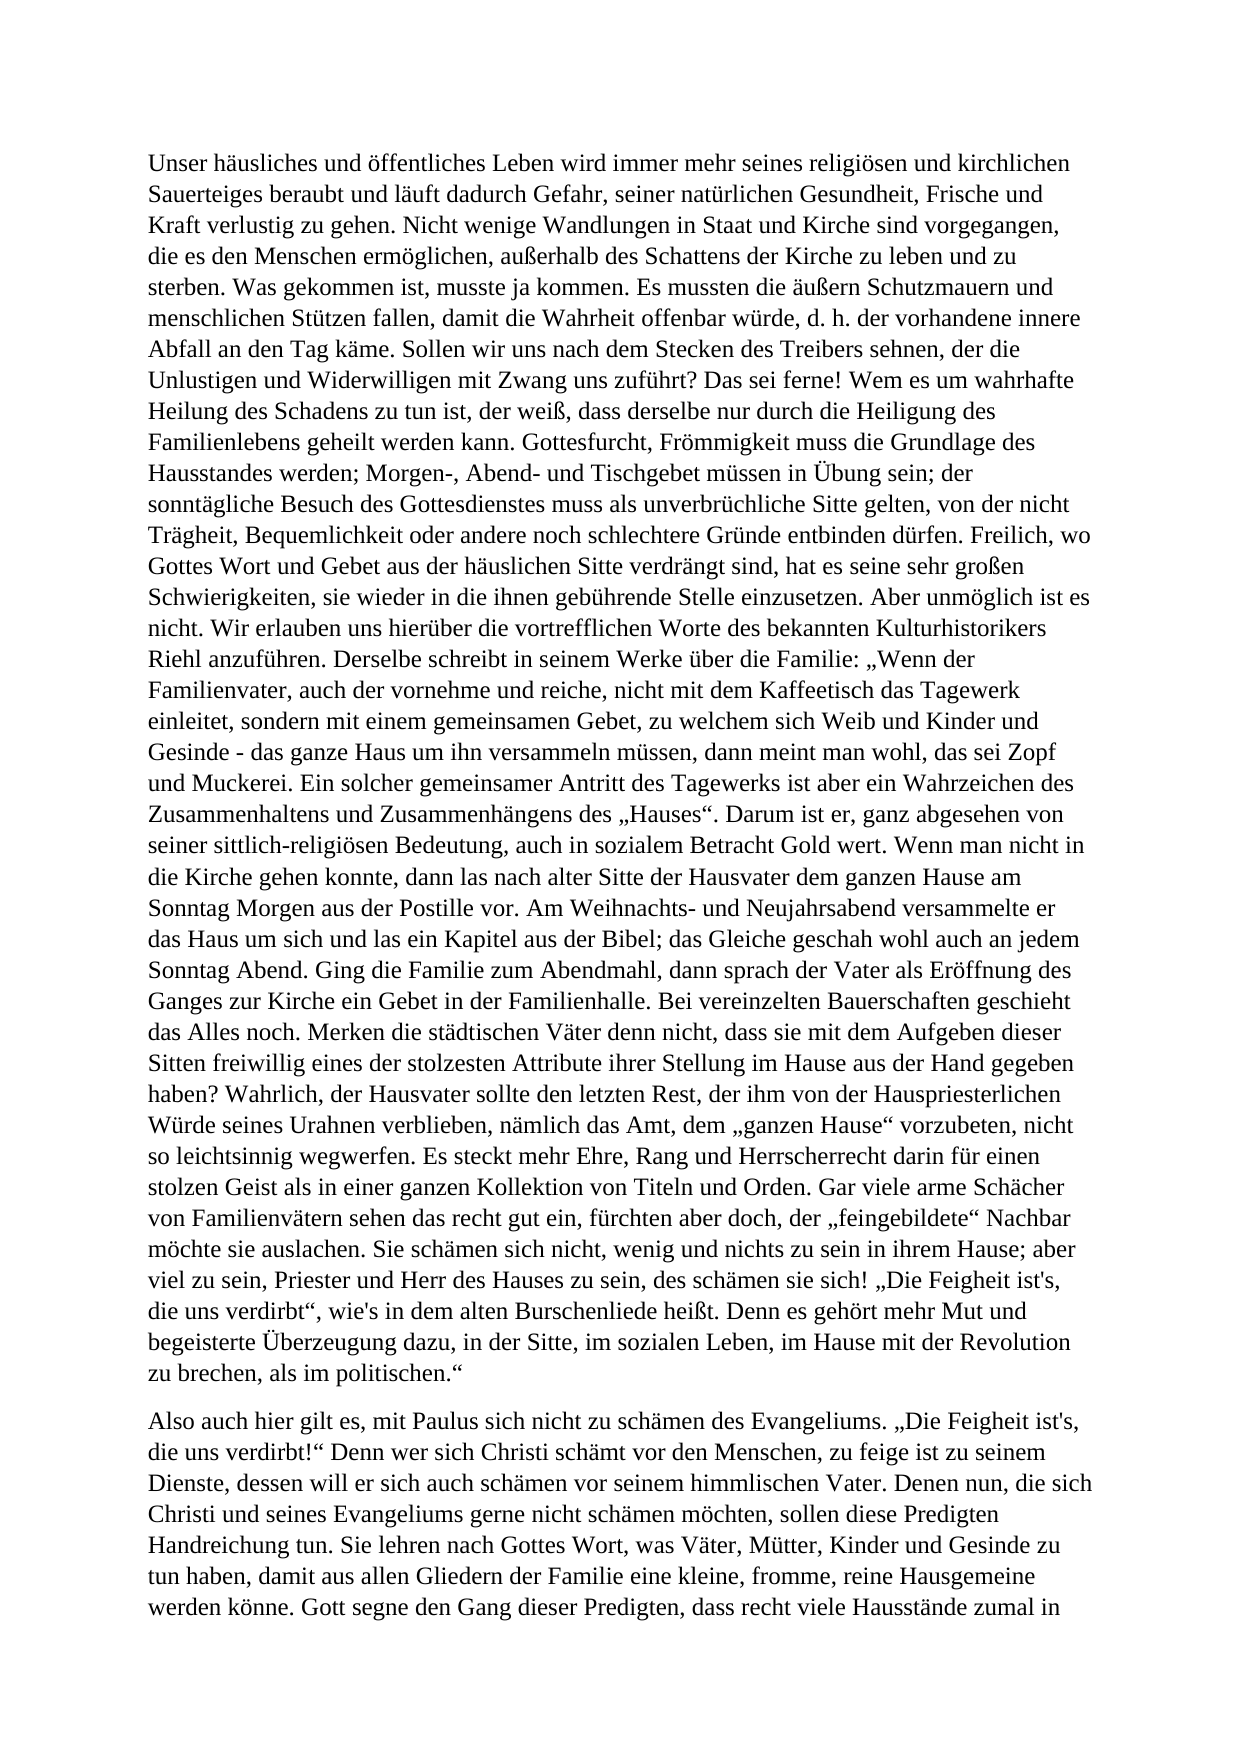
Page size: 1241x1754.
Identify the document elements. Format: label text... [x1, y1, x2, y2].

text Unser häusliches und öffentliches Leben wird immer mehr seines religiösen und kirchlichen Sauerteiges beraubt und läuft dadurch Gefahr, seiner natürlichen Gesundheit, Frische und Kraft verlustig zu gehen. Nicht wenige Wandlungen in Staat und Kirche sind vorgegangen, die es den Menschen ermöglichen, außerhalb des Schattens der Kirche zu leben und zu sterben. Was gekommen ist, musste ja kommen. Es mussten die äußern Schutzmauern und menschlichen Stützen fallen, damit die Wahrheit offenbar würde, d. h. der vorhandene innere Abfall an den Tag käme. Sollen wir uns nach dem Stecken des Treibers sehnen, der die Unlustigen und Widerwilligen mit Zwang uns zuführt? Das sei ferne! Wem es um wahrhafte Heilung des Schadens zu tun ist, der weiß, dass derselbe nur durch die Heiligung des Familienlebens geheilt werden kann. Gottesfurcht, Frömmigkeit muss die Grundlage des Hausstandes werden; Morgen-, Abend- und Tischgebet müssen in Übung sein; der sonntägliche Besuch des Gottesdienstes muss als unverbrüchliche Sitte gelten, von der nicht Trägheit, Bequemlichkeit oder andere noch schlechtere Gründe entbinden dürfen. Freilich, wo Gottes Wort und Gebet aus der häuslichen Sitte verdrängt sind, hat es seine sehr großen Schwierigkeiten, sie wieder in die ihnen gebührende Stelle einzusetzen. Aber unmöglich ist es nicht. Wir erlauben uns hierüber die vortrefflichen Worte des bekannten Kulturhistorikers Riehl anzuführen. Derselbe schreibt in seinem Werke über die Familie: „Wenn der Familienvater, auch der vornehme und reiche, nicht mit dem Kaffeetisch das Tagewerk einleitet, sondern mit einem gemeinsamen Gebet, zu welchem sich Weib und Kinder und Gesinde - das ganze Haus um ihn versammeln müssen, dann meint man wohl, das sei Zopf und Muckerei. Ein solcher gemeinsamer Antritt des Tagewerks ist aber ein Wahrzeichen des Zusammenhaltens und Zusammenhängens des „Hauses“. Darum ist er, ganz abgesehen von seiner sittlich-religiösen Bedeutung, auch in sozialem Betracht Gold wert. Wenn man nicht in die Kirche gehen konnte, dann las nach alter Sitte der Hausvater dem ganzen Hause am Sonntag Morgen aus der Postille vor. Am Weihnachts- und Neujahrsabend versammelte er das Haus um sich und las ein Kapitel aus der Bibel; das Gleiche geschah wohl auch an jedem Sonntag Abend. Ging die Familie zum Abendmahl, dann sprach der Vater als Eröffnung des Ganges zur Kirche ein Gebet in der Familienhalle. Bei vereinzelten Bauerschaften geschieht das Alles noch. Merken die städtischen Väter denn nicht, dass sie mit dem Aufgeben dieser Sitten freiwillig eines der stolzesten Attribute ihrer Stellung im Hause aus der Hand gegeben haben? Wahrlich, der Hausvater sollte den letzten Rest, der ihm von der Hauspriesterlichen Würde seines Urahnen verblieben, nämlich das Amt, dem „ganzen Hause“ vorzubeten, nicht so leichtsinnig wegwerfen. Es steckt mehr Ehre, Rang und Herrscherrecht darin für einen stolzen Geist als in einer ganzen Kollektion von Titeln und Orden. Gar viele arme Schächer von Familienvätern sehen das recht gut ein, fürchten aber doch, der „feingebildete“ Nachbar möchte sie auslachen. Sie schämen sich nicht, wenig und nichts zu sein in ihrem Hause; aber viel zu sein, Priester und Herr des Hauses zu sein, des schämen sie sich! „Die Feigheit ist's, die uns verdirbt“, wie's in dem alten Burschenliede heißt. Denn es gehört mehr Mut und begeisterte Überzeugung dazu, in der Sitte, im sozialen Leben, im Hause mit der Revolution zu brechen, als im politischen.“ [148, 148, 1093, 1387]
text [148, 1406, 1093, 1621]
